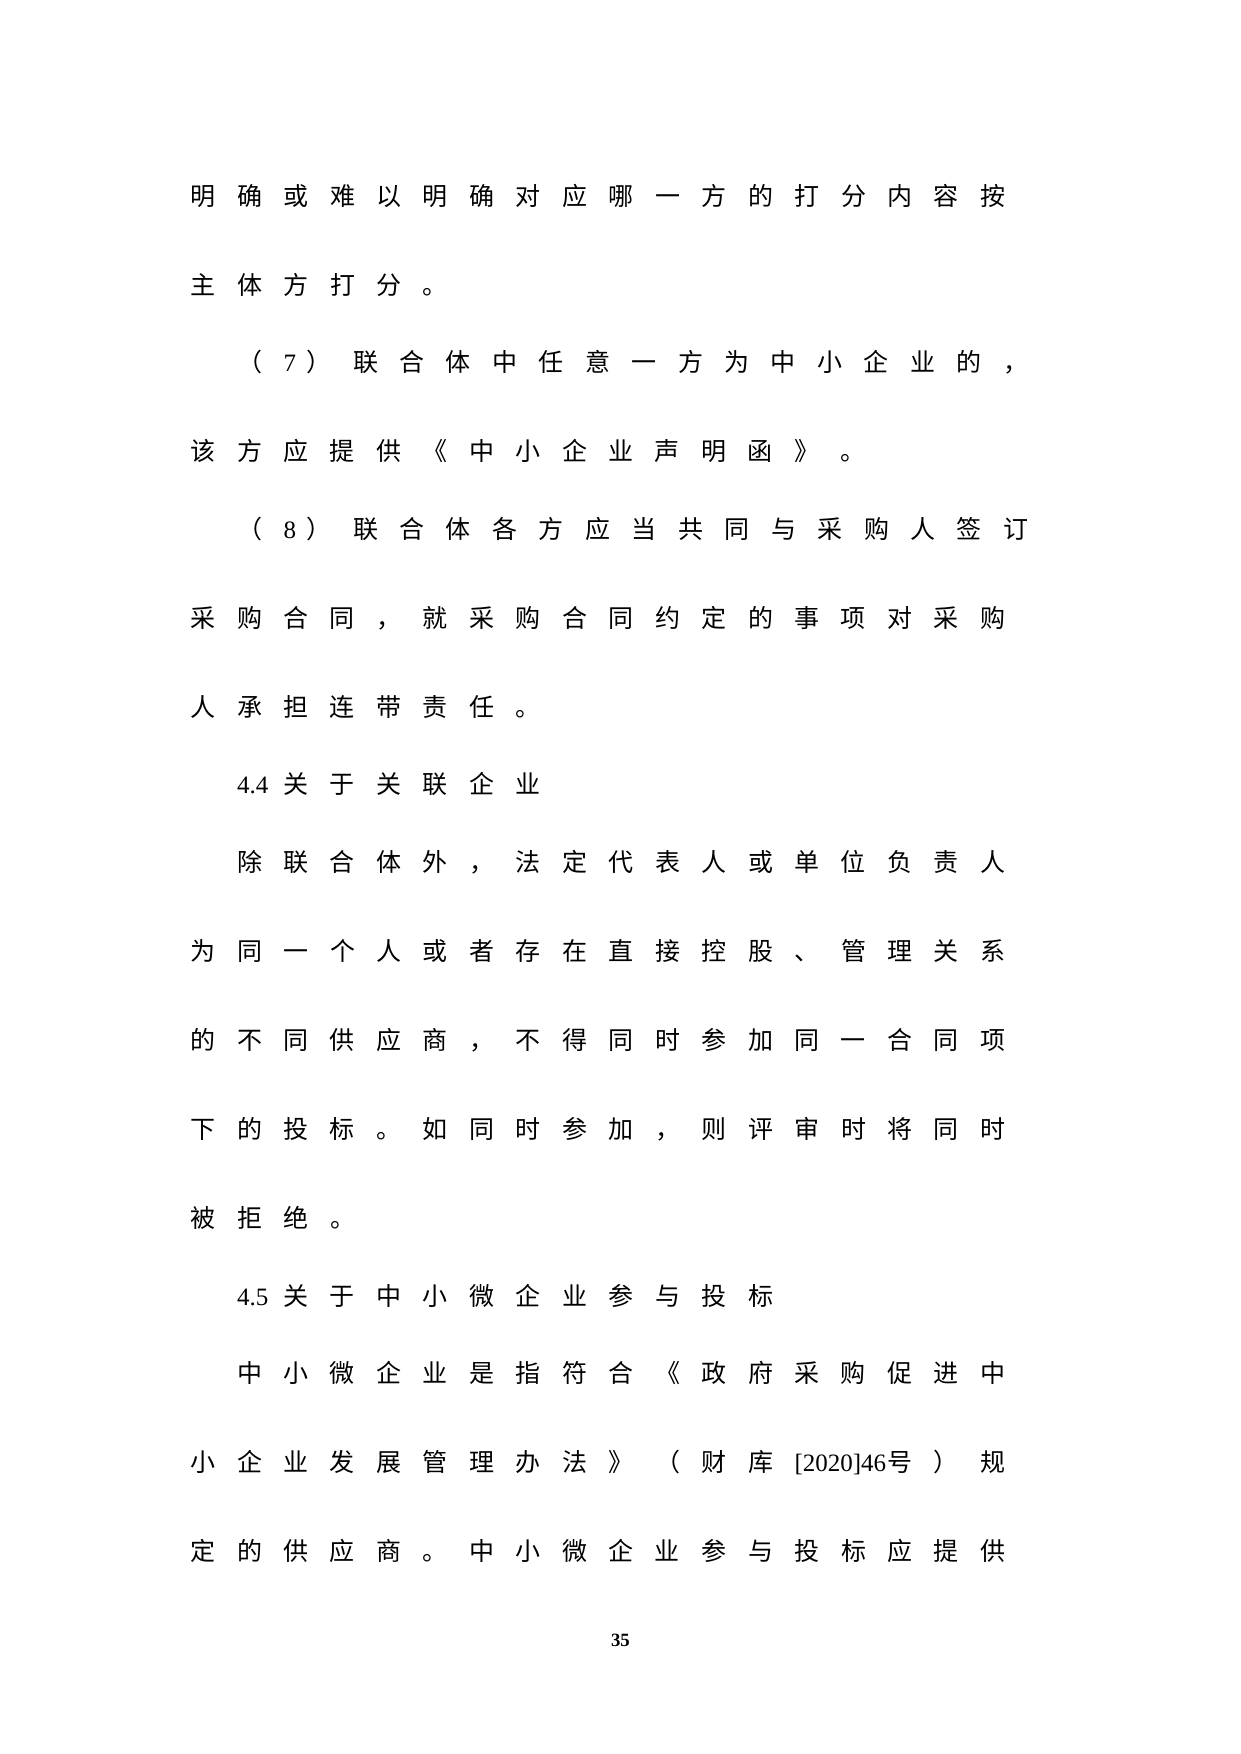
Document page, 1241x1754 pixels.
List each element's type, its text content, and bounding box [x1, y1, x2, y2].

text （7）联合体中任意一方为中小企业的，该方应提供《中小企业声明函》。 [190, 331, 1050, 479]
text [190, 164, 1050, 313]
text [190, 1342, 1050, 1579]
text （8）联合体各方应当共同与采购人签订采购合同，就采购合同约定的事项对采购人承担连带责任。 [190, 498, 1050, 735]
text 除联合体外，法定代表人或单位负责人为同一个人或者存在直接控股、管理关系的不同供应商，不得同时参加同一合同项下的投标。如同时参加，则评审时将同时被拒绝。 [190, 831, 1050, 1246]
text 4.4 关于关联企业 [190, 753, 1050, 813]
text 4.5 关于中小微企业参与投标 [190, 1264, 1050, 1324]
